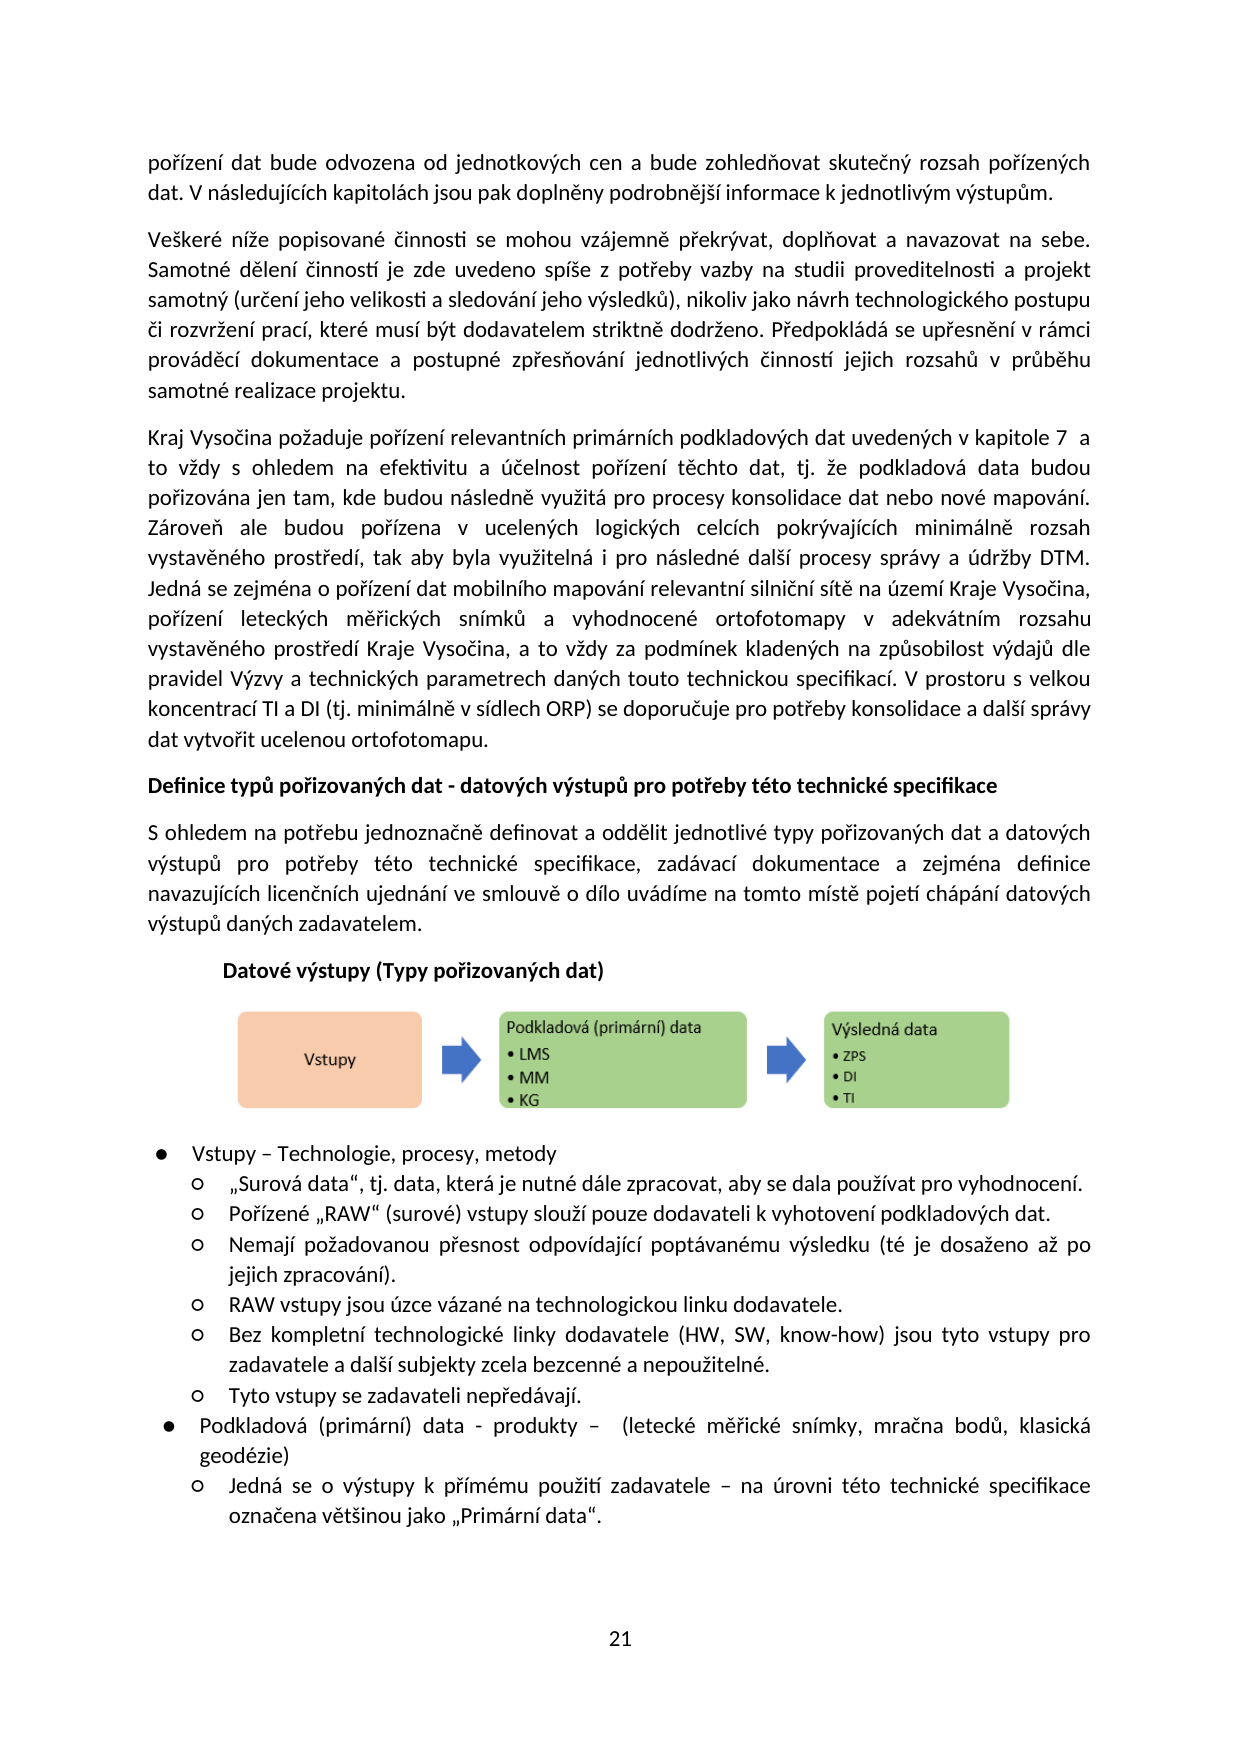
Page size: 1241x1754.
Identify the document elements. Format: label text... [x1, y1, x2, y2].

list „Surová data“, tj. data, která je nutné dále zpracovat, aby se dala používat pro vyhodnocení. [191, 1169, 1093, 1197]
list Vstupy – Technologie, procesy, metody [154, 1139, 1093, 1167]
text Kraj Vysočina požaduje pořízení relevantních primárních podkladových dat uvedených v kapitole 7 a to vždy s ohledem na efektivitu a účelnost pořízení těchto dat, tj. že podkladová data budou pořizována jen tam, kde budou následně využitá pro procesy konsolidace dat nebo nové mapování. Zároveň ale budou pořízena v ucelených logických celcích pokrývajících minimálně rozsah vystavěného prostředí, tak aby byla využitelná i pro následné další procesy správy a údržby DTM. Jedná se zejména o pořízení dat mobilního mapování relevantní silniční sítě na území Kraje Vysočina, pořízení leteckých měřických snímků a vyhodnocené ortofotomapy v adekvátním rozsahu vystavěného prostředí Kraje Vysočina, a to vždy za podmínek kladených na způsobilost výdajů dle pravidel Výzvy a technických parametrech daných touto technickou specifikací. V prostoru s velkou koncentrací TI a DI (tj. minimálně v sídlech ORP) se doporučuje pro potřeby konsolidace a další správy dat vytvořit ucelenou ortofotomapu. [148, 423, 1093, 753]
list Bez kompletní technologické linky dodavatele (HW, SW, know-how) jsou tyto vstupy pro zadavatele a další subjekty zcela bezcenné a nepoužitelné. [191, 1320, 1093, 1378]
text Datové výstupy (Typy pořizovaných dat) [148, 956, 1093, 984]
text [148, 148, 1093, 206]
picture [222, 1002, 1021, 1121]
text Definice typů pořizovaných dat - datových výstupů pro potřeby této technické specifikace [148, 772, 1093, 799]
list Nemají požadovanou přesnost odpovídající poptávanému výsledku (té je dosaženo až po jejich zpracování). [191, 1230, 1093, 1288]
text S ohledem na potřebu jednoznačně definovat a oddělit jednotlivé typy pořizovaných dat a datových výstupů pro potřeby této technické specifikace, zadávací dokumentace a zejména definice navazujících licenčních ujednání ve smlouvě o dílo uvádíme na tomto místě pojetí chápání datových výstupů daných zadavatelem. [148, 818, 1093, 937]
text Veškeré níže popisované činnosti se mohou vzájemně překrývat, doplňovat a navazovat na sebe. Samotné dělení činností je zde uvedeno spíše z potřeby vazby na studii proveditelnosti a projekt samotný (určení jeho velikosti a sledování jeho výsledků), nikoliv jako návrh technologického postupu či rozvržení prací, které musí být dodavatelem striktně dodrženo. Předpokládá se upřesnění v rámci prováděcí dokumentace a postupné zpřesňování jednotlivých činností jejich rozsahů v průběhu samotné realizace projektu. [148, 225, 1093, 404]
list Tyto vstupy se zadavateli nepředávají. [191, 1381, 1093, 1409]
list Podkladová (primární) data - produkty – (letecké měřické snímky, mračna bodů, klasická geodézie) [162, 1411, 1093, 1469]
list Jedná se o výstupy k přímému použití zadavatele – na úrovni této technické specifikace označena většinou jako „Primární data“. [191, 1471, 1093, 1529]
list Pořízené „RAW“ (surové) vstupy slouží pouze dodavateli k vyhotovení podkladových dat. [191, 1199, 1093, 1227]
list RAW vstupy jsou úzce vázané na technologickou linku dodavatele. [191, 1290, 1093, 1318]
